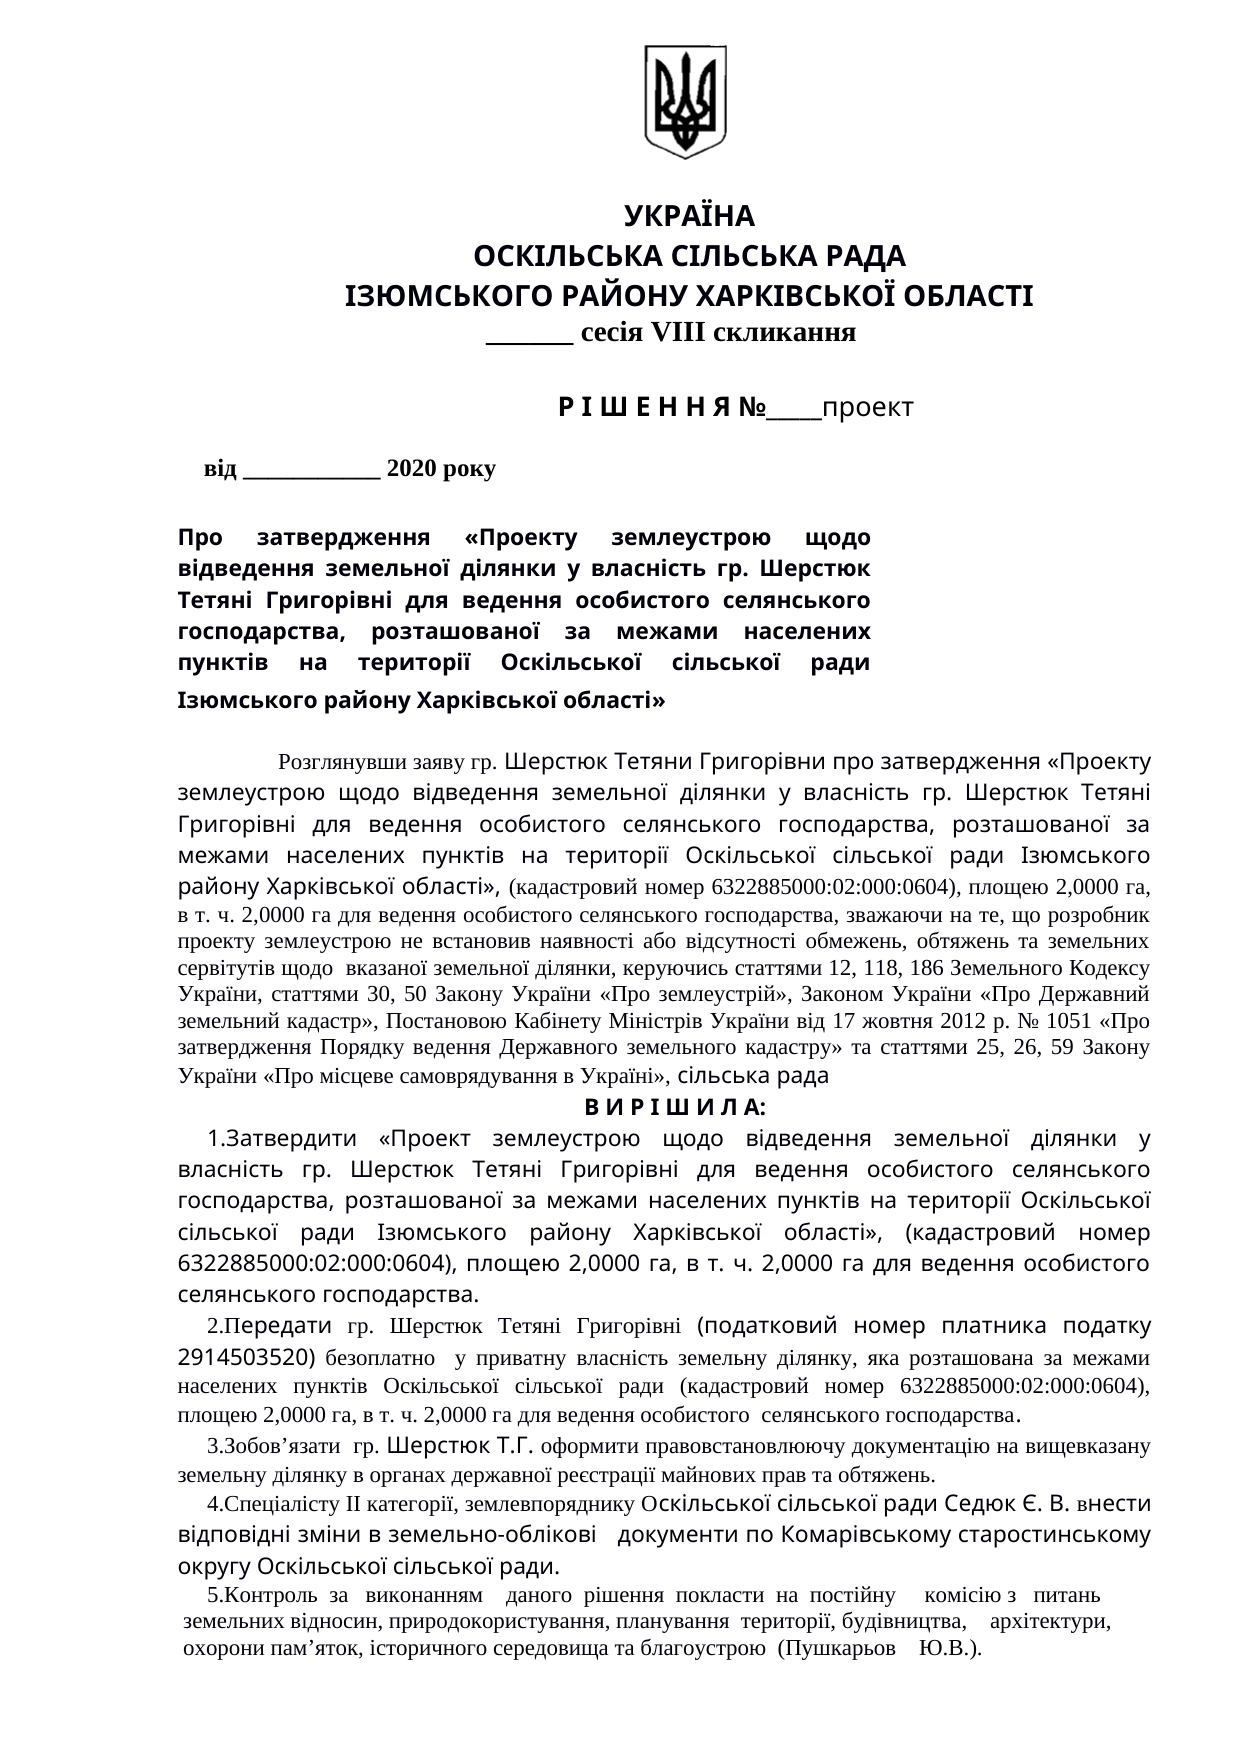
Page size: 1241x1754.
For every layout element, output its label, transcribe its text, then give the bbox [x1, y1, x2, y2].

text Розглянувши заяву гр. Шерстюк Тетяни Григорівни про затвердження «Проекту землеустрою щодо відведення земельної ділянки у власність гр. Шерстюк Тетяні Григорівні для ведення особистого селянського господарства, розташованої за межами населених пунктів на території Оскільської сільської ради Ізюмського району Харківської області», (кадастровий номер 6322885000:02:000:0604), площею 2,0000 га, в т. ч. 2,0000 га для ведення особистого селянського господарства, зважаючи на те, що розробник проекту землеустрою не встановив наявності або відсутності обмежень, обтяжень та земельних сервітутів щодо вказаної земельної ділянки, керуючись статтями 12, 118, 186 Земельного Кодексу України, статтями 30, 50 Закону України «Про землеустрій», Законом України «Про Державний земельний кадастр», Постановою Кабінету Міністрів України від 17 жовтня 2012 р. № 1051 «Про затвердження Порядку ведення Державного земельного кадастру» та статтями 25, 26, 59 Закону України «Про місцеве самоврядування в Україні», сільська рада [177, 745, 1152, 1091]
text ОСКІЛЬСЬКА СІЛЬСЬКА РАДА [227, 235, 1152, 275]
text Про затвердження «Проекту землеустрою щодо відведення земельної ділянки у власність гр. Шерстюк Тетяні Григорівні для ведення особистого селянського господарства, розташованої за межами населених пунктів на території Оскільської сільської ради Ізюмського району Харківської області» [177, 521, 871, 717]
text 5.Контроль за виконанням даного рішення покласти на постійну комісію з питань [177, 1581, 1152, 1607]
text 1.Затвердити «Проект землеустрою щодо відведення земельної ділянки у власність гр. Шерстюк Тетяні Григорівні для ведення особистого селянського господарства, розташованої за межами населених пунктів на території Оскільської сільської ради Ізюмського району Харківської області», (кадастровий номер 6322885000:02:000:0604), площею 2,0000 га, в т. ч. 2,0000 га для ведення особистого селянського господарства. [177, 1122, 1152, 1309]
text ______ сесія VІІІ скликання [191, 314, 1152, 348]
text 3.Зобов’язати гр. Шерстюк Т.Г. оформити правовстановлюючу документацію на вищевказану земельну ділянку в органах державної реєстрації майнових прав та обтяжень. [177, 1429, 1152, 1487]
text В И Р І Ш И Л А: [177, 1091, 1152, 1122]
text Р І Ш Е Н Н Я №_____проект [191, 388, 1152, 424]
text від ___________ 2020 року [191, 453, 1152, 481]
text 2.Передати гр. Шерстюк Тетяні Григорівні (податковий номер платника податку 2914503520) безоплатно у приватну власність земельну ділянку, яка розташована за межами населених пунктів Оскільської сільської ради (кадастровий номер 6322885000:02:000:0604), площею 2,0000 га, в т. ч. 2,0000 га для ведення особистого селянського господарства. [177, 1309, 1152, 1429]
picture [607, 44, 772, 196]
text земельних відносин, природокористування, планування території, будівництва, архітектури, [177, 1607, 1152, 1633]
text 4.Спеціалісту ІІ категорії, землевпоряднику Оскільської сільської ради Седюк Є. В. внести відповідні зміни в земельно-облікові документи по Комарівському старостинському округу Оскільської сільської ради. [177, 1487, 1152, 1581]
text охорони пам’яток, історичного середовища та благоустрою (Пушкарьов Ю.В.). [177, 1633, 1152, 1660]
text УКРАЇНА [227, 195, 1152, 235]
text ІЗЮМСЬКОГО РАЙОНУ ХАРКІВСЬКОЇ ОБЛАСТІ [227, 275, 1152, 314]
